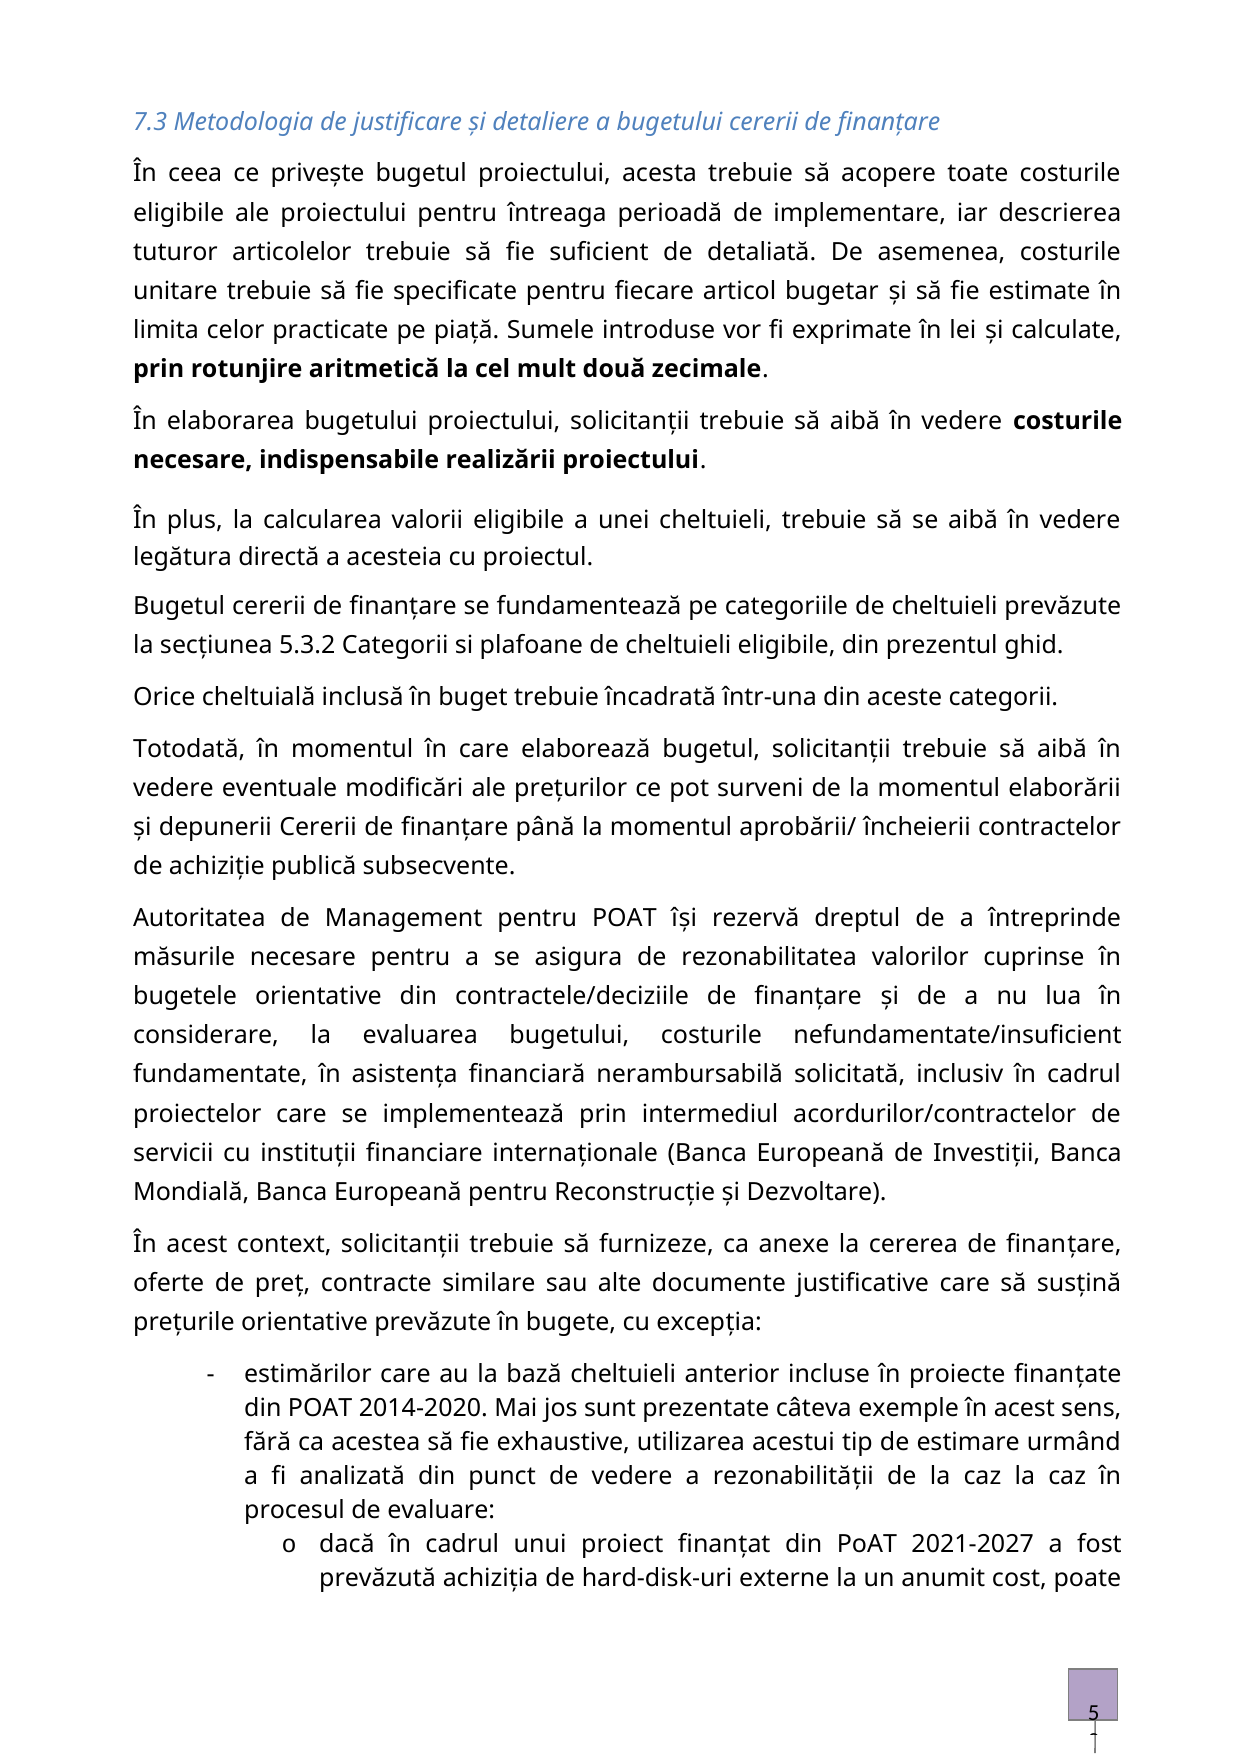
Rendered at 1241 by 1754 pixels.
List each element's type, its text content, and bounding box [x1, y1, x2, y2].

text În acest context, solicitanţii trebuie să furnizeze, ca anexe la cererea de finanțare, oferte de preţ, contracte similare sau alte documente justificative care să susţină preţurile orientative prevăzute în bugete, cu excepția: [133, 1225, 1122, 1338]
text Orice cheltuială inclusă în buget trebuie încadrată într-una din aceste categorii. [133, 679, 1122, 713]
text În ceea ce privește bugetul proiectului, acesta trebuie să acopere toate costurile eligibile ale proiectului pentru întreaga perioadă de implementare, iar descrierea tuturor articolelor trebuie să fie suficient de detaliată. De asemenea, costurile unitare trebuie să fie specificate pentru fiecare articol bugetar şi să fie estimate în limita celor practicate pe piaţă. Sumele introduse vor fi exprimate în lei şi calculate, prin rotunjire aritmetică la cel mult două zecimale. [133, 155, 1122, 385]
text Totodată, în momentul în care elaborează bugetul, solicitanţii trebuie să aibă în vedere eventuale modificări ale preţurilor ce pot surveni de la momentul elaborării şi depunerii Cererii de finanţare până la momentul aprobării/ încheierii contractelor de achiziţie publică subsecvente. [133, 730, 1122, 882]
text Autoritatea de Management pentru POAT îşi rezervă dreptul de a întreprinde măsurile necesare pentru a se asigura de rezonabilitatea valorilor cuprinse în bugetele orientative din contractele/deciziile de finanţare şi de a nu lua în considerare, la evaluarea bugetului, costurile nefundamentate/insuficient fundamentate, în asistenţa financiară nerambursabilă solicitată, inclusiv în cadrul proiectelor care se implementează prin intermediul acordurilor/contractelor de servicii cu instituții financiare internaționale (Banca Europeană de Investiții, Banca Mondială, Banca Europeană pentru Reconstrucție și Dezvoltare). [133, 899, 1122, 1208]
text În elaborarea bugetului proiectului, solicitanții trebuie să aibă în vedere costurile necesare, indispensabile realizării proiectului. [133, 403, 1122, 476]
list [281, 1526, 1122, 1594]
list În plus, la calcularea valorii eligibile a unei cheltuieli, trebuie să se aibă în vedere legătura directă a acesteia cu proiectul. [133, 502, 1122, 573]
subtitle 7.3 Metodologia de justificare și detaliere a bugetului cererii de finanțare [133, 103, 1122, 137]
list estimărilor care au la bază cheltuieli anterior incluse în proiecte finanțate din POAT 2014-2020. Mai jos sunt prezentate câteva exemple în acest sens, fără ca acestea să fie exhaustive, utilizarea acestui tip de estimare urmând a fi analizată din punct de vedere a rezonabilității de la caz la caz în procesul de evaluare: [206, 1355, 1122, 1526]
text Bugetul cererii de finanţare se fundamentează pe categoriile de cheltuieli prevăzute la secțiunea 5.3.2 Categorii si plafoane de cheltuieli eligibile, din prezentul ghid. [133, 588, 1122, 661]
